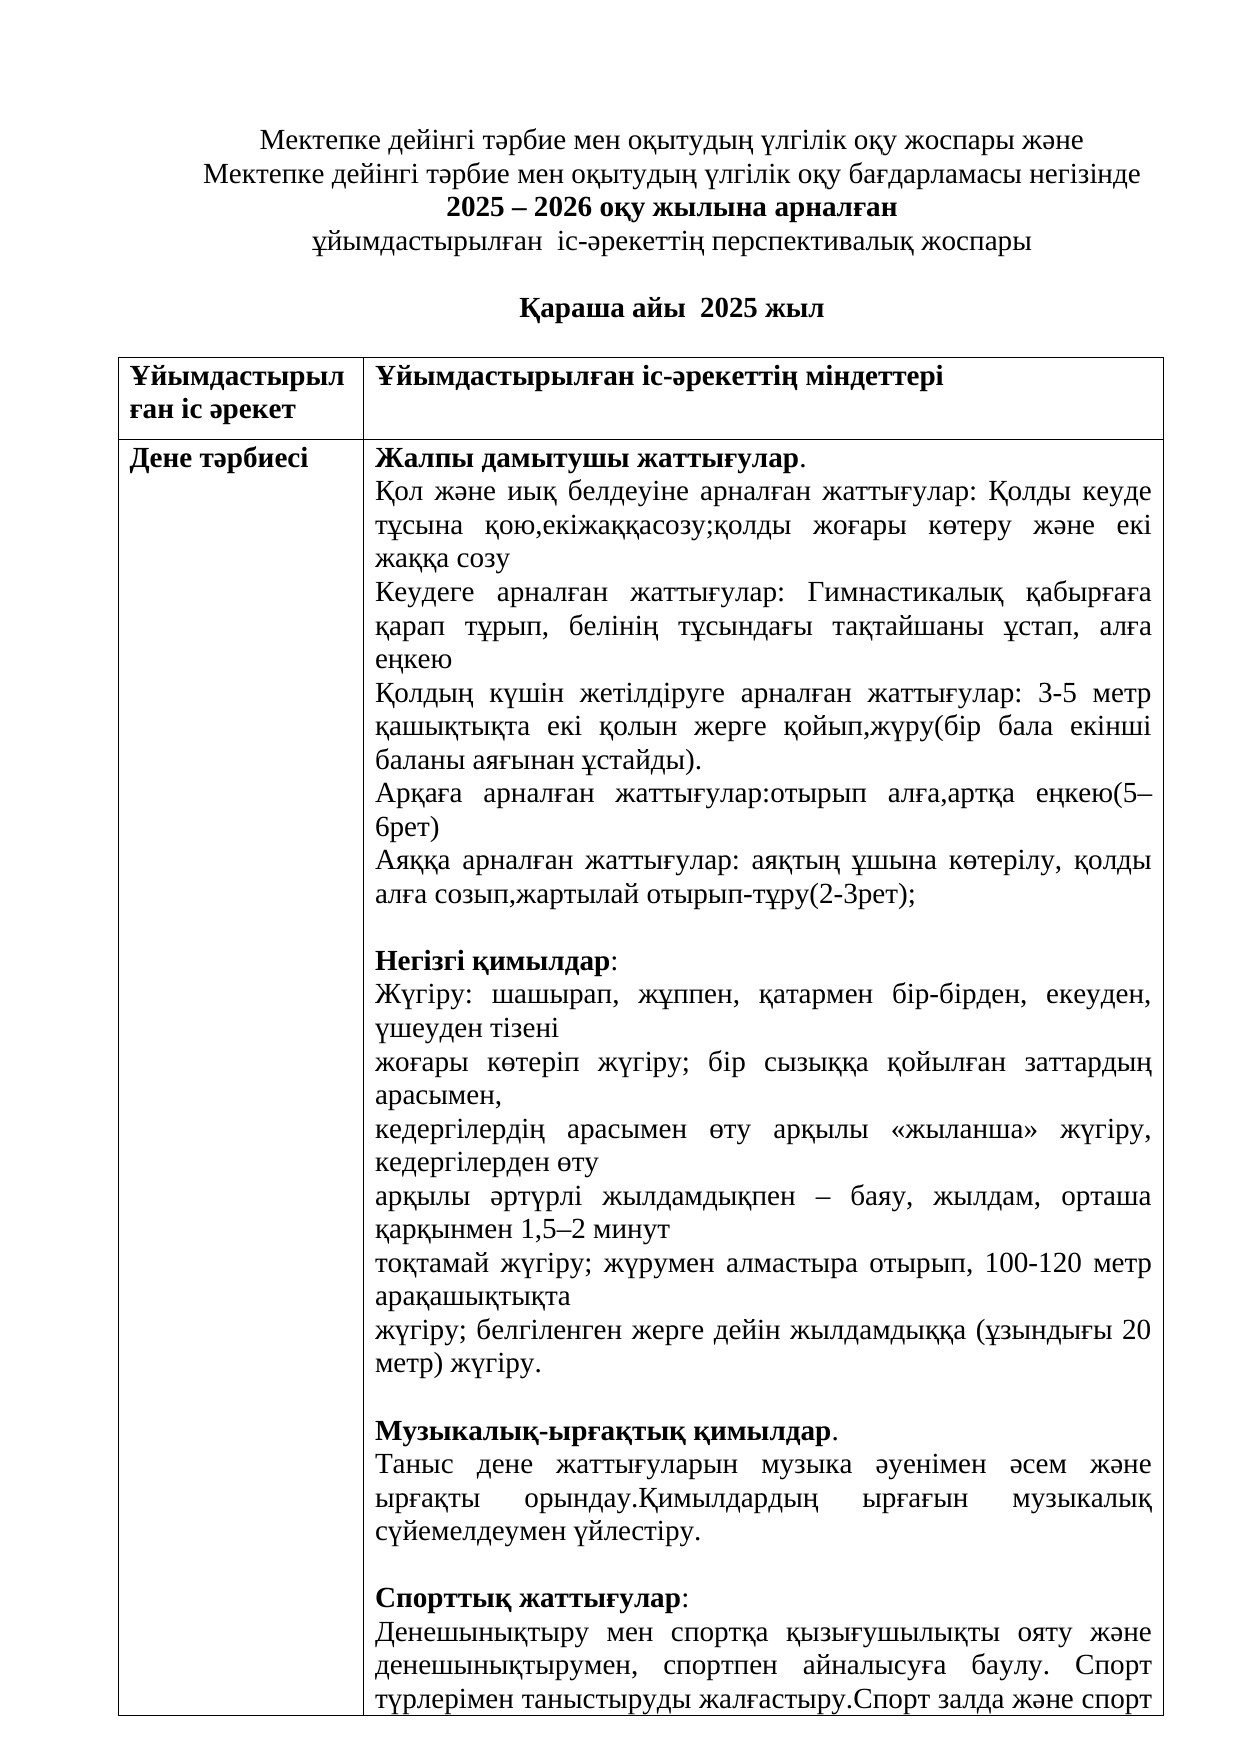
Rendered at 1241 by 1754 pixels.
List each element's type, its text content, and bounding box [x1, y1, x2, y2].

table_header Ұйымдастырылған іс әрекет [119, 358, 363, 439]
table_cell Дене тәрбиесі [119, 440, 363, 1714]
text ұйымдастырылған іс-әрекеттің перспективалық жоспары [177, 223, 1166, 256]
text Мектепке дейінгі тәрбие мен оқытудың үлгілік оқу жоспары және [177, 122, 1166, 156]
text Мектепке дейінгі тәрбие мен оқытудың үлгілік оқу бағдарламасы негізінде [177, 156, 1166, 189]
text Қараша айы 2025 жыл [177, 290, 1166, 323]
table_header Ұйымдастырылған іс-әрекеттің міндеттері [364, 358, 1163, 439]
text 2025 – 2026 оқу жылына арналған [177, 189, 1166, 223]
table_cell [364, 440, 1163, 1714]
